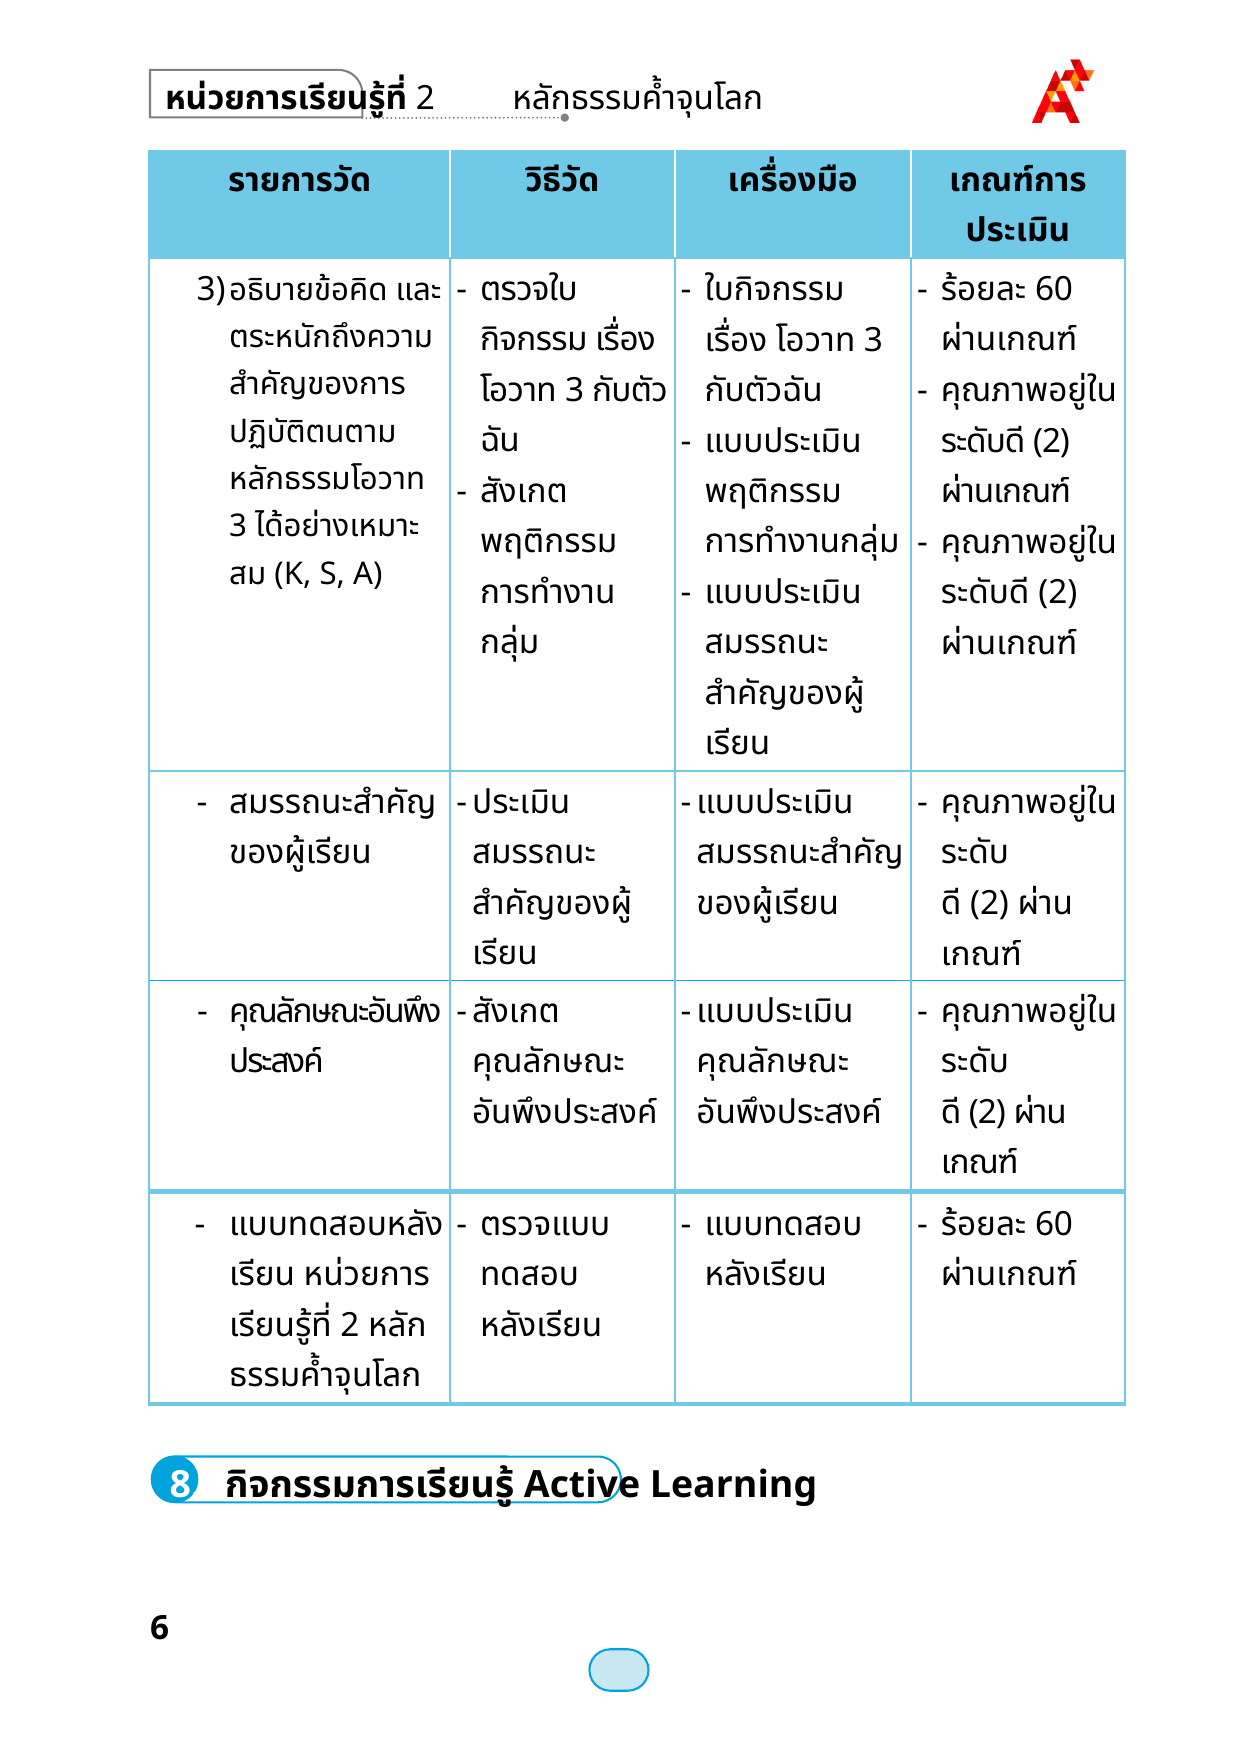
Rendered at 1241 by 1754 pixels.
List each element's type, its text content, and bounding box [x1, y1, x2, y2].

table_cell - แบบทดสอบหลังเรียน หน่วยการเรียนรู้ที่ 2 หลักธรรมค้ำจุนโลก [150, 1194, 449, 1402]
table_cell - แบบทดสอบหลังเรียน [676, 1194, 910, 1402]
picture [1024, 52, 1099, 126]
table_header เครื่องมือ [676, 150, 910, 257]
table_cell - สังเกตคุณลักษณะ อันพึงประสงค์ [451, 981, 674, 1189]
text 8. กิจกรรมการเรียนรู้ Active Learning [150, 1457, 1090, 1514]
table_cell - ร้อยละ 60 ผ่านเกณฑ์ [912, 1194, 1124, 1402]
table_header วิธีวัด [451, 150, 674, 257]
table_cell - คุณภาพอยู่ในระดับ ดี (2) ผ่านเกณฑ์ [912, 981, 1124, 1189]
table_cell - ประเมินสมรรถนะสำคัญของผู้เรียน [451, 772, 674, 980]
table_cell - ใบกิจกรรม เรื่อง โอวาท 3 กับตัวฉัน - แบบประเมินพฤติกรรม การทำงานกลุ่ม - แบบประเมินสมรรถนะสำคัญของผู้เรียน [676, 259, 910, 770]
table_header รายการวัด [150, 150, 449, 257]
table_cell - ตรวจใบกิจกรรม เรื่อง โอวาท 3 กับตัวฉัน - สังเกตพฤติกรรม การทำงานกลุ่ม [451, 259, 674, 770]
table_cell - สมรรถนะสำคัญของผู้เรียน [150, 772, 449, 980]
table_cell - ตรวจแบบทดสอบ หลังเรียน [451, 1194, 674, 1402]
table_cell - แบบประเมินคุณลักษณะ อันพึงประสงค์ [676, 981, 910, 1189]
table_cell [912, 259, 1124, 770]
table_cell 3) อธิบายข้อคิด และตระหนักถึงความสำคัญของการปฏิบัติตนตามหลักธรรมโอวาท 3 ได้อย่างเหมาะสม (K, S, A) [150, 259, 449, 770]
table_header เกณฑ์การประเมิน [912, 150, 1124, 257]
table_cell - คุณภาพอยู่ในระดับ ดี (2) ผ่านเกณฑ์ [912, 772, 1124, 980]
table_cell - คุณลักษณะอันพึง ประสงค์ [150, 981, 449, 1189]
table_cell - แบบประเมินสมรรถนะสำคัญของผู้เรียน [676, 772, 910, 980]
